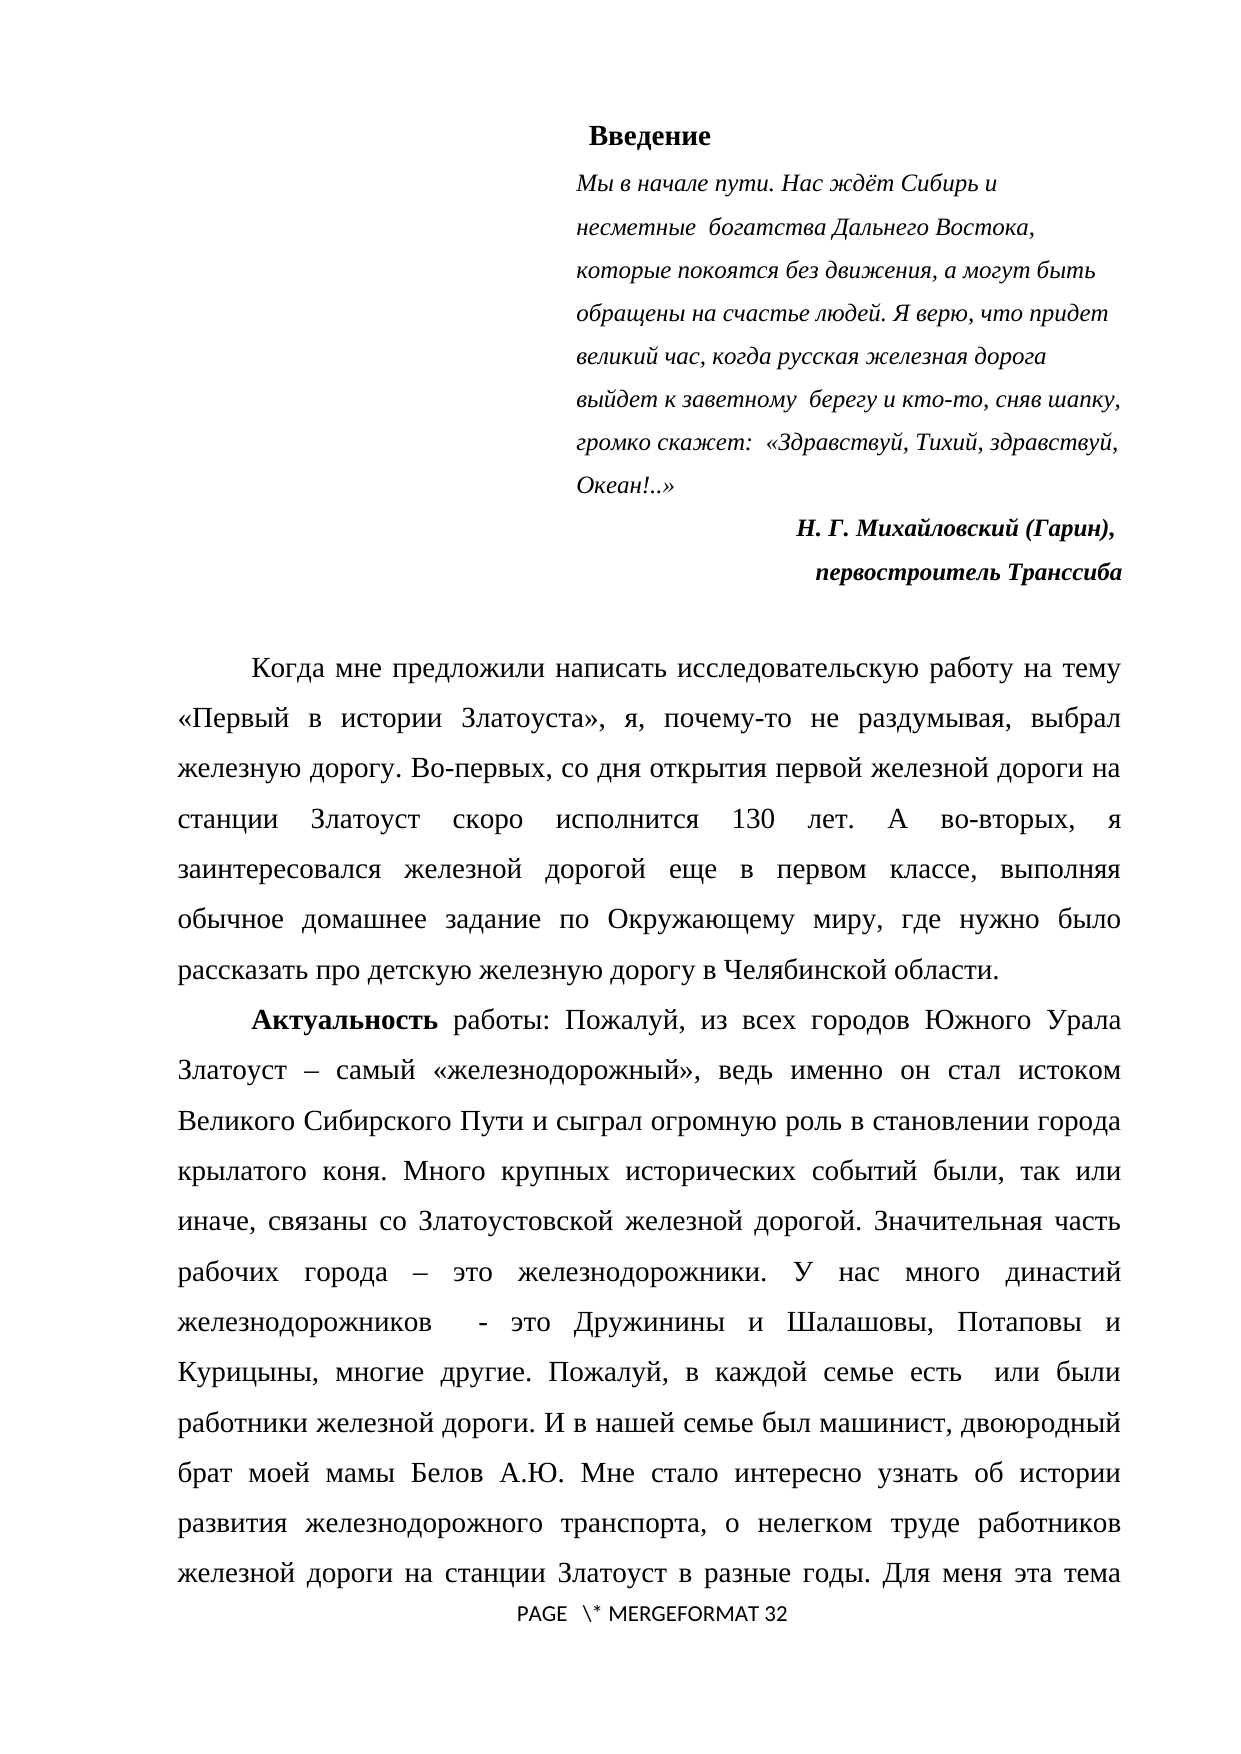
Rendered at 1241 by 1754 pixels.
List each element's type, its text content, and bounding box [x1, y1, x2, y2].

text Н. Г. Михайловский (Гарин), первостроитель Транссиба [177, 513, 1122, 585]
text Введение [177, 118, 1122, 152]
text Когда мне предложили написать исследовательскую работу на тему «Первый в истории Златоуста», я, почему-то не раздумывая, выбрал железную дорогу. Во-первых, со дня открытия первой железной дороги на станции Златоуст скоро исполнится 130 лет. А во-вторых, я заинтересовался железной дорогой еще в первом классе, выполняя обычное домашнее задание по Окружающему миру, где нужно было рассказать про детскую железную дорогу в Челябинской области. [177, 650, 1122, 985]
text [177, 1002, 1122, 1589]
text Мы в начале пути. Нас ждёт Сибирь и несметные богатства Дальнего Востока, которые покоятся без движения, а могут быть обращены на счастье людей. Я верю, что придет великий час, когда русская железная дорога выйдет к заветному берегу и кто-то, сняв шапку, громко скажет: «Здравствуй, Тихий, здравствуй, Океан!..» [576, 168, 1122, 499]
